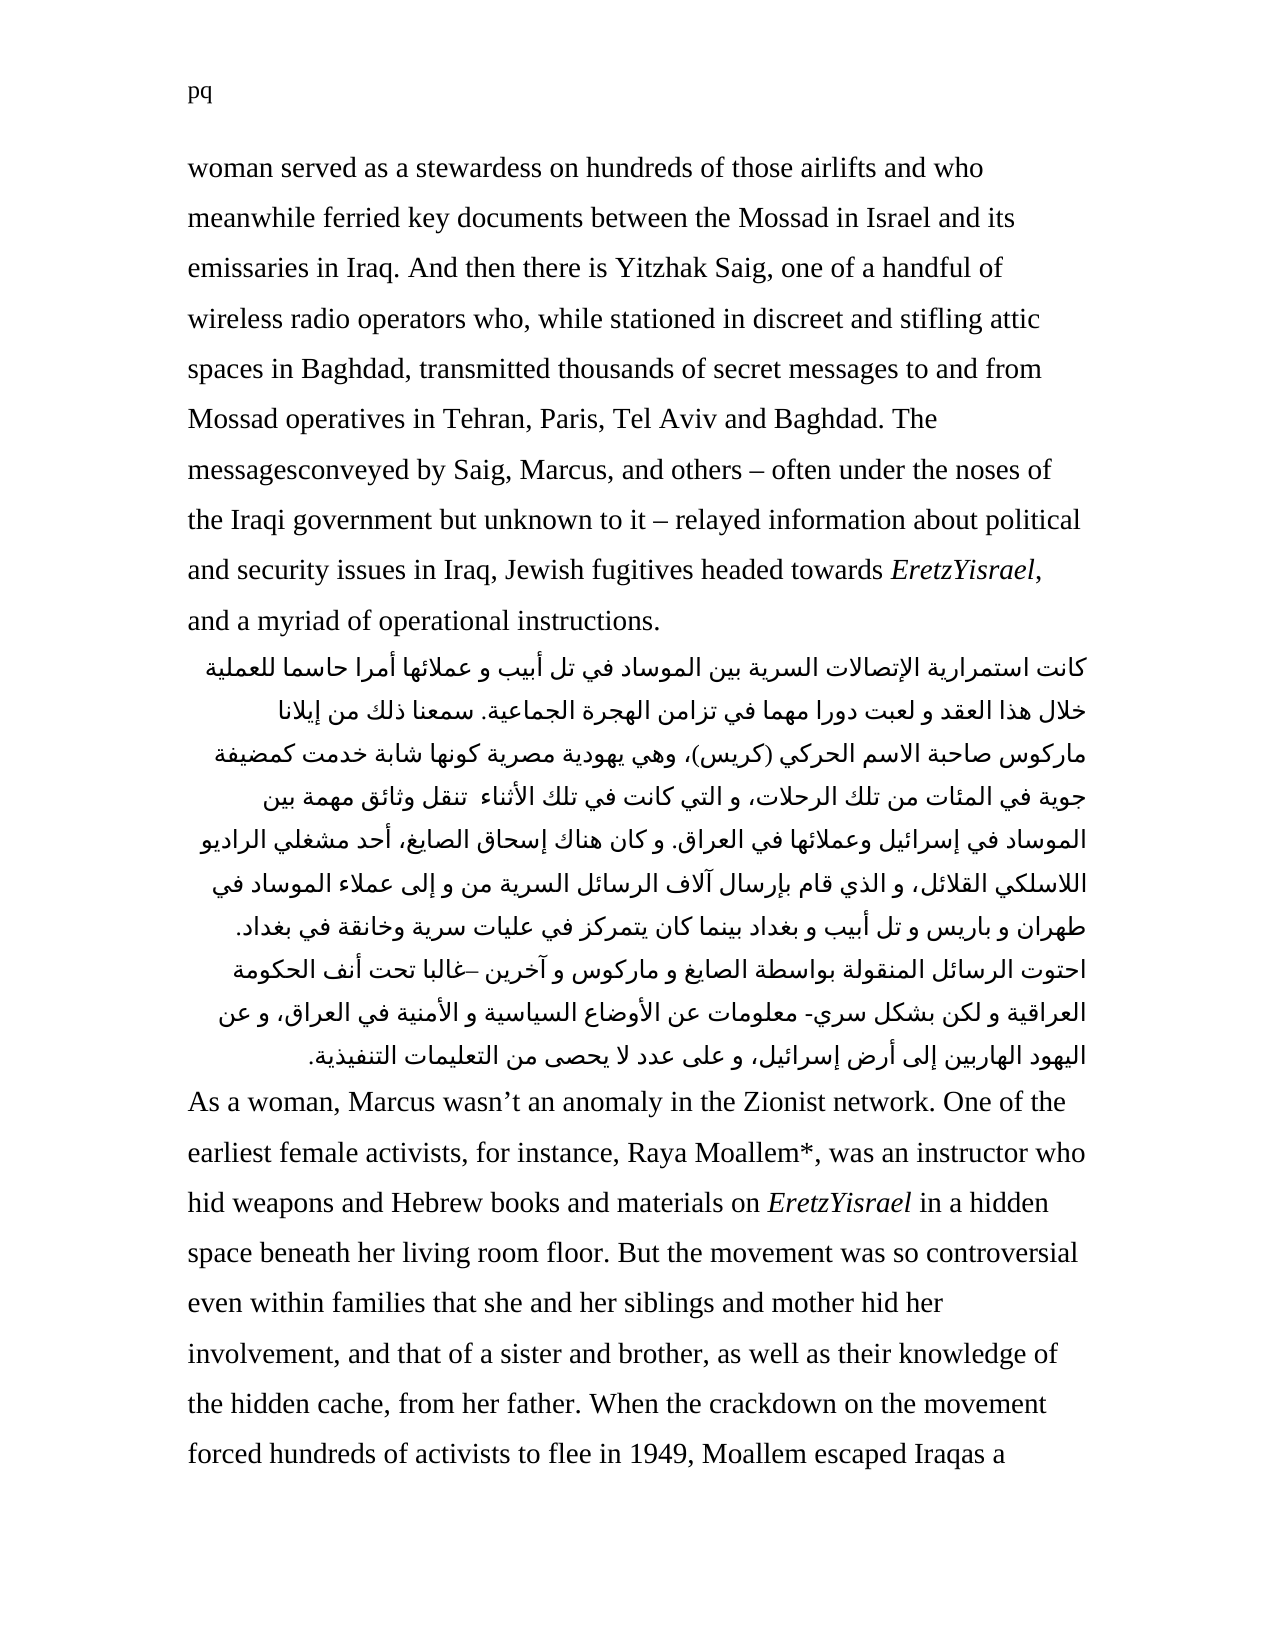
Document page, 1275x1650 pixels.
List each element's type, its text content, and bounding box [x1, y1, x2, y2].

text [187, 150, 1087, 636]
text كانت استمرارية الإتصالات السرية بين الموساد في تل أبيب و عملائها أمرا حاسما للعملية خلال هذا العقد و لعبت دورا مهما في تزامن الهجرة الجماعية. سمعنا ذلك من إيلانا ماركوس صاحبة الاسم الحركي (كريس)، وهي يهودية مصرية كونها شابة خدمت كمضيفة جوية في المئات من تلك الرحلات، و التي كانت في تلك الأثناء تنقل وثائق مهمة بين الموساد في إسرائيل وعملائها في العراق. و كان هناك إسحاق الصايغ، أحد مشغلي الراديو اللاسلكي القلائل، و الذي قام بإرسال آلاف الرسائل السرية من و إلى عملاء الموساد في طهران و باريس و تل أبيب و بغداد بينما كان يتمركز في عليات سرية وخانقة في بغداد. احتوت الرسائل المنقولة بواسطة الصايغ و ماركوس و آخرين –غالبا تحت أنف الحكومة العراقية و لكن بشكل سري- معلومات عن الأوضاع السياسية و الأمنية في العراق، و عن اليهود الهاربين إلى أرض إسرائيل، و على عدد لا يحصى من التعليمات التنفيذية. [187, 653, 1087, 1070]
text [187, 1084, 1087, 1470]
